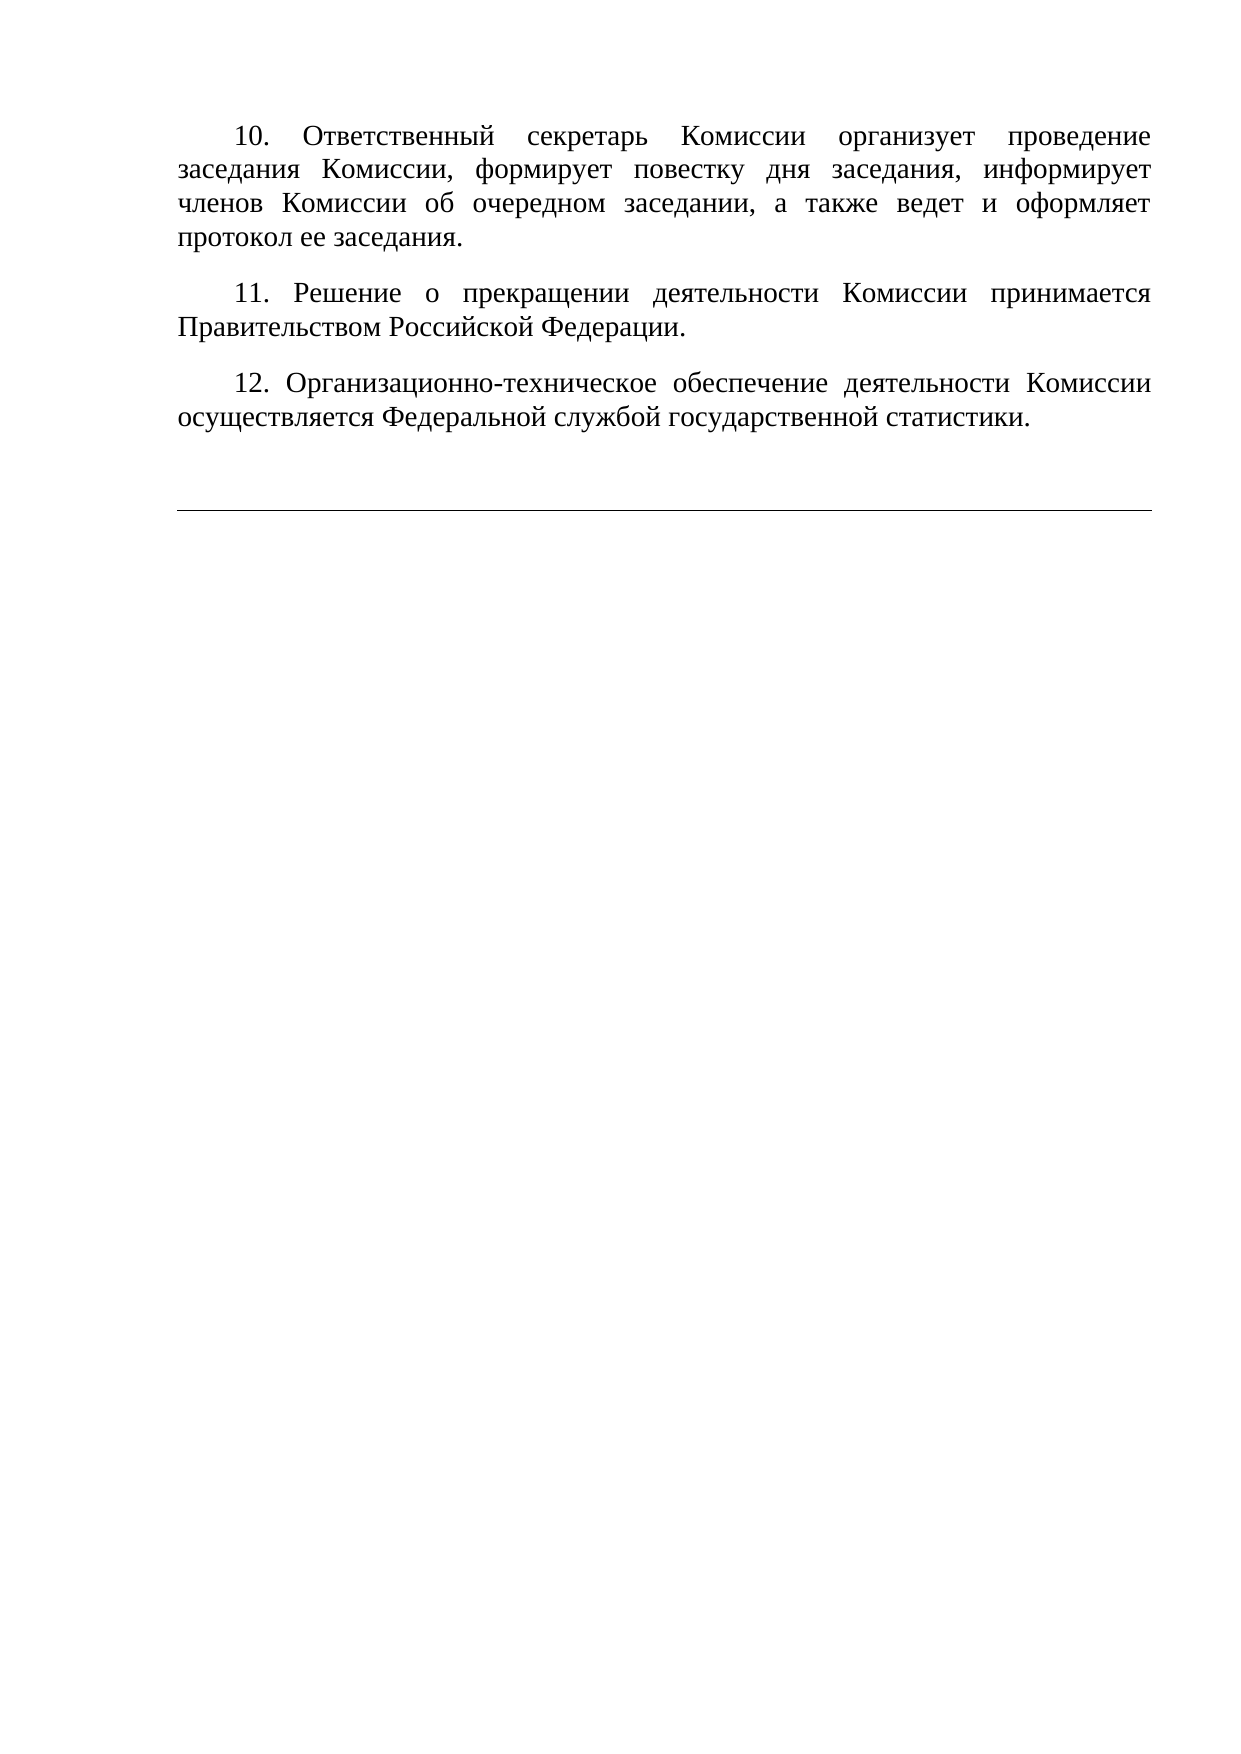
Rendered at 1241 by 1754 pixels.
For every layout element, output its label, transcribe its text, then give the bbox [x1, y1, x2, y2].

text 12. Организационно-техническое обеспечение деятельности Комиссии осуществляется Федеральной службой государственной статистики. [177, 365, 1152, 432]
text 10. Ответственный секретарь Комиссии организует проведение заседания Комиссии, формирует повестку дня заседания, информирует членов Комиссии об очередном заседании, а также ведет и оформляет протокол ее заседания. [177, 118, 1152, 252]
text 11. Решение о прекращении деятельности Комиссии принимается Правительством Российской Федерации. [177, 275, 1152, 342]
